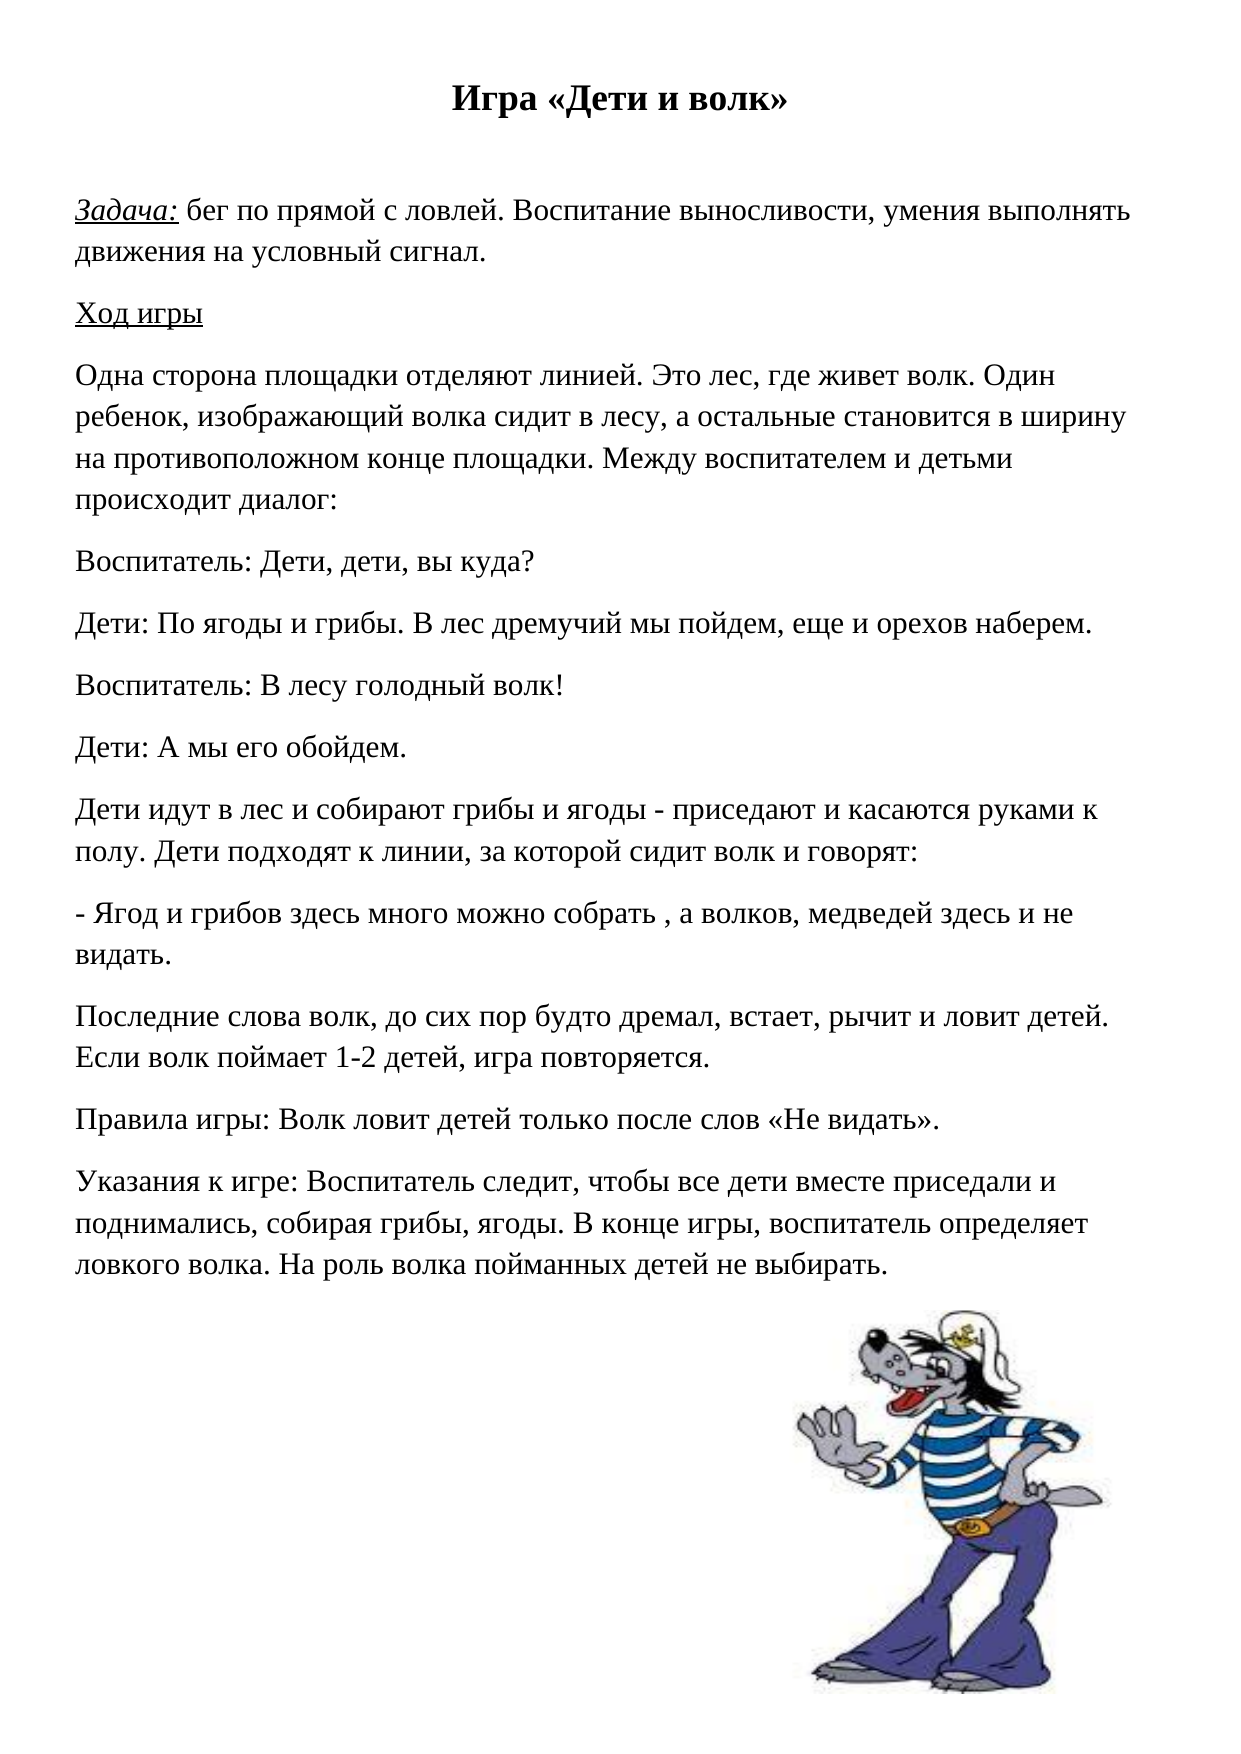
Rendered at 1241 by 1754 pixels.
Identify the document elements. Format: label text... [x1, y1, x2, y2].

text Одна сторона площадки отделяют линией. Это лес, где живет волк. Один ребенок, изображающий волка сидит в лесу, а остальные становится в ширину на противоположном конце площадки. Между воспитателем и детьми происходит диалог: [75, 356, 1165, 516]
text Дети: А мы его обойдем. [75, 728, 1165, 764]
text Ход игры [75, 294, 1165, 330]
text - Ягод и грибов здесь много можно собрать , а волков, медведей здесь и не видать. [75, 894, 1165, 971]
text Воспитатель: В лесу голодный волк! [75, 666, 1165, 702]
picture [756, 1310, 1130, 1694]
text Указания к игре: Воспитатель следит, чтобы все дети вместе приседали и поднимались, собирая грибы, ягоды. В конце игры, воспитатель определяет ловкого волка. На роль волка пойманных детей не выбирать. [75, 1163, 1165, 1281]
text Воспитатель: Дети, дети, вы куда? [75, 542, 1165, 578]
text Дети: По ягоды и грибы. В лес дремучий мы пойдем, еще и орехов наберем. [75, 604, 1165, 640]
text Правила игры: Волк ловит детей только после слов «Не видать». [75, 1101, 1165, 1137]
text Игра «Дети и волк» [75, 75, 1165, 118]
text Задача: бег по прямой с ловлей. Воспитание выносливости, умения выполнять движения на условный сигнал. [75, 191, 1165, 268]
text Дети идут в лес и собирают грибы и ягоды - приседают и касаются руками к полу. Дети подходят к линии, за которой сидит волк и говорят: [75, 791, 1165, 868]
text Последние слова волк, до сих пор будто дремал, встает, рычит и ловит детей. Если волк поймает 1-2 детей, игра повторяется. [75, 997, 1165, 1074]
